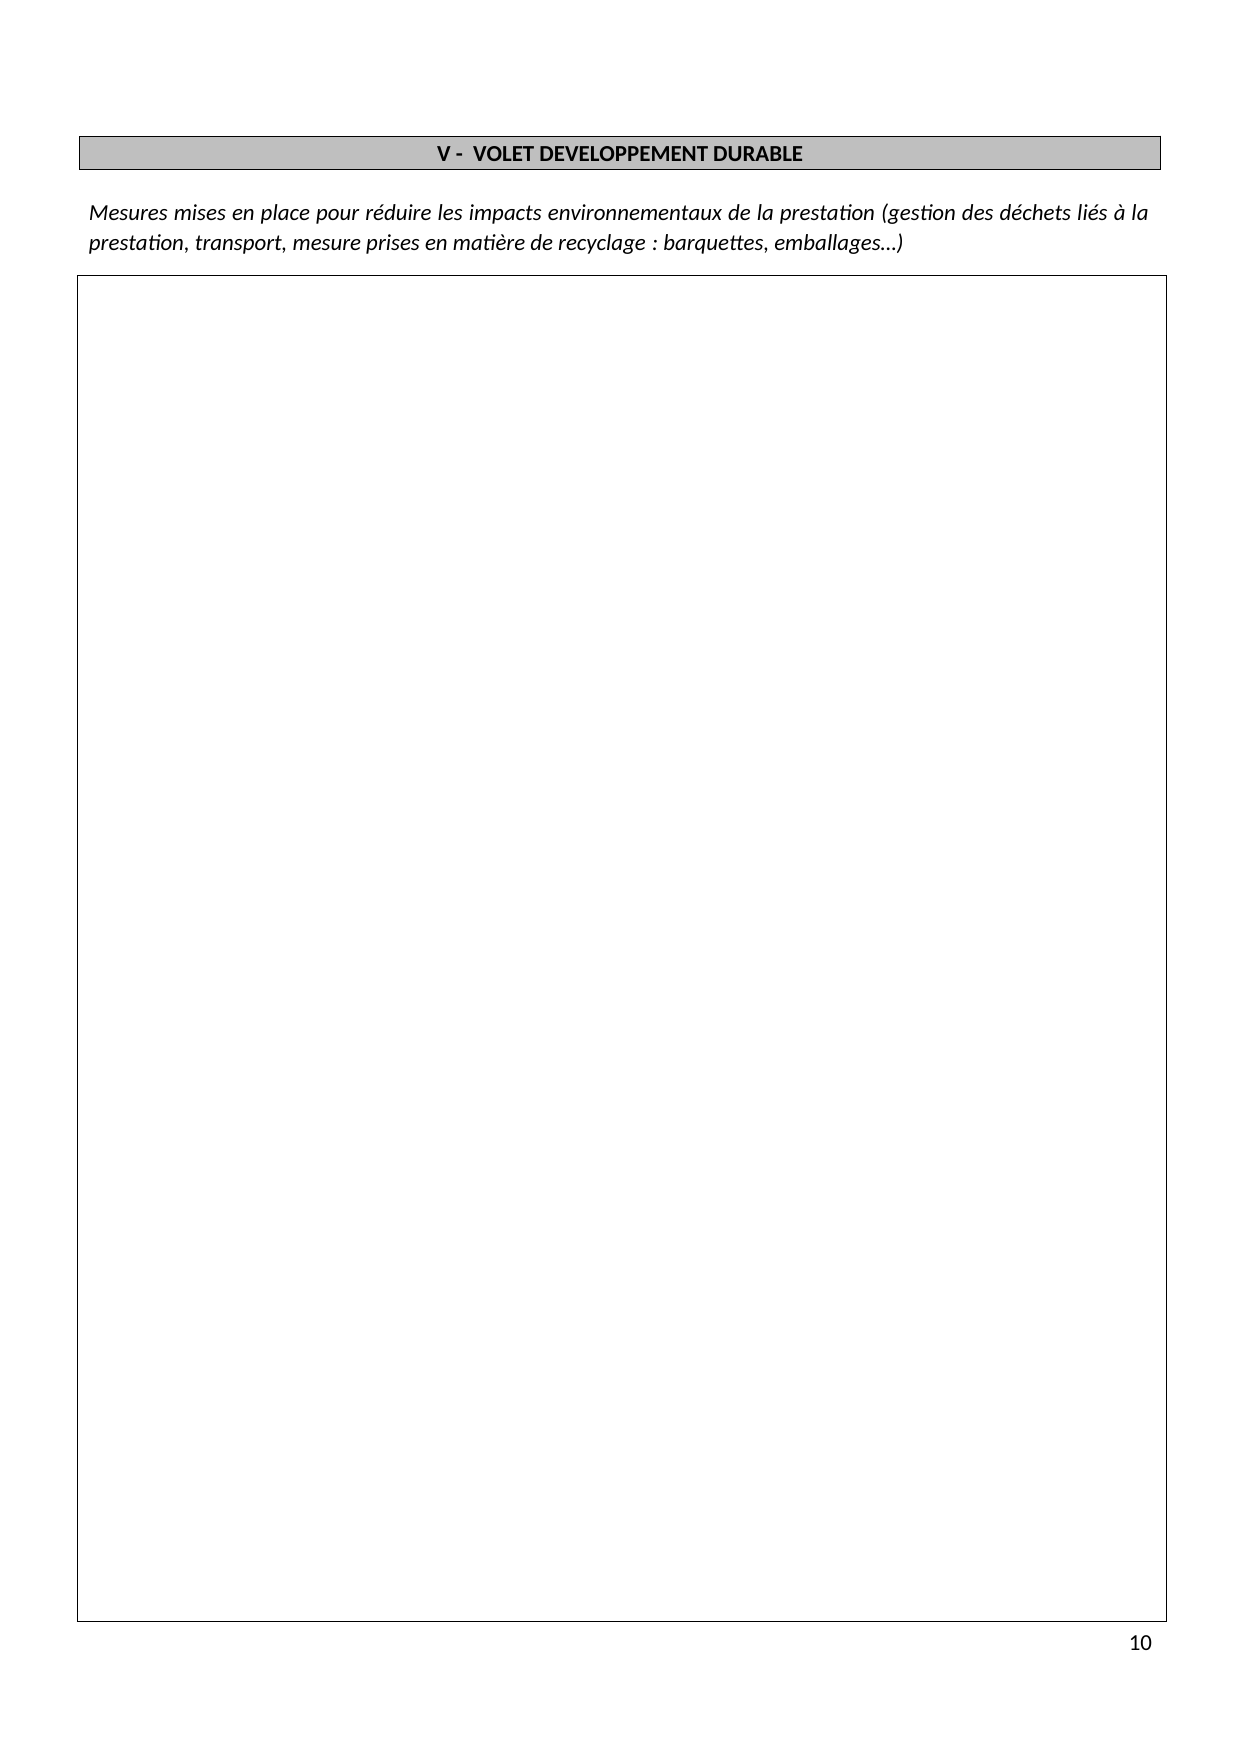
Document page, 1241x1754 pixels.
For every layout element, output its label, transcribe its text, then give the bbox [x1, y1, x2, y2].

table_header [78, 276, 1166, 1621]
text V - VOLET DEVELOPPEMENT DURABLE [80, 137, 1160, 169]
text Mesures mises en place pour réduire les impacts environnementaux de la prestation (gestion des déchets liés à la prestation, transport, mesure prises en matière de recyclage : barquettes, emballages…) [89, 198, 1152, 256]
